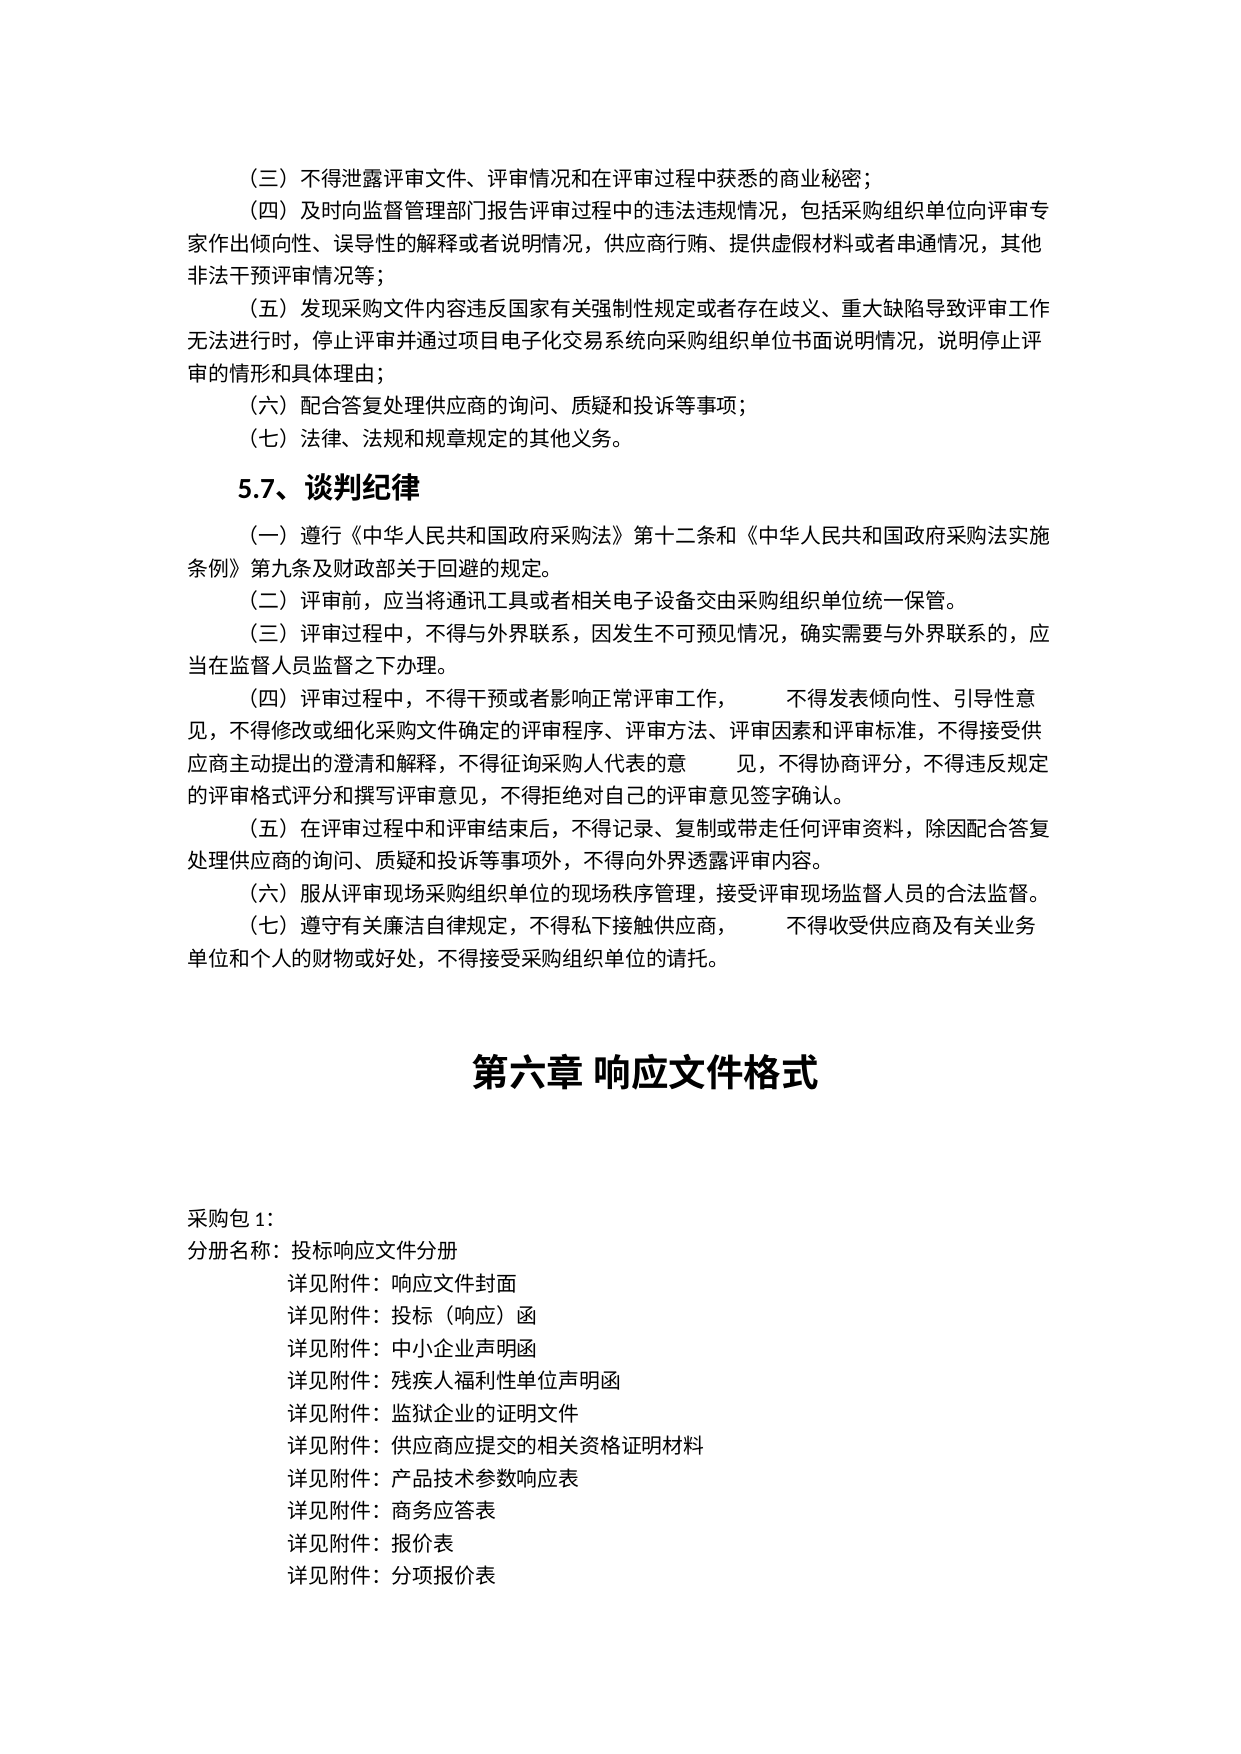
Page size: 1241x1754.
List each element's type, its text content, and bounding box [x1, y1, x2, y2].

text 5.7、谈判纪律 [187, 454, 1053, 519]
text 详见附件：报价表 [187, 1527, 1053, 1559]
text （六）配合答复处理供应商的询问、质疑和投诉等事项； [187, 389, 1053, 422]
text 详见附件：供应商应提交的相关资格证明材料 [187, 1429, 1053, 1462]
text （五）在评审过程中和评审结束后，不得记录、复制或带走任何评审资料，除因配合答复处理供应商的询问、质疑和投诉等事项外，不得向外界透露评审内容。 [187, 812, 1053, 877]
text （三）不得泄露评审文件、评审情况和在评审过程中获悉的商业秘密； [187, 162, 1053, 194]
text 详见附件：产品技术参数响应表 [187, 1462, 1053, 1494]
text 详见附件：分项报价表 [187, 1559, 1053, 1592]
text 采购包1： [187, 1202, 1053, 1234]
text （七）遵守有关廉洁自律规定，不得私下接触供应商， 不得收受供应商及有关业务单位和个人的财物或好处，不得接受采购组织单位的请托。 [187, 909, 1053, 974]
text （二）评审前，应当将通讯工具或者相关电子设备交由采购组织单位统一保管。 [187, 584, 1053, 617]
text 第六章 响应文件格式 [187, 1039, 1053, 1104]
text 详见附件：监狱企业的证明文件 [187, 1397, 1053, 1429]
text （一）遵行《中华人民共和国政府采购法》第十二条和《中华人民共和国政府采购法实施条例》第九条及财政部关于回避的规定。 [187, 519, 1053, 584]
text 详见附件：商务应答表 [187, 1494, 1053, 1527]
text 详见附件：中小企业声明函 [187, 1332, 1053, 1364]
text （四）及时向监督管理部门报告评审过程中的违法违规情况，包括采购组织单位向评审专家作出倾向性、误导性的解释或者说明情况，供应商行贿、提供虚假材料或者串通情况，其他非法干预评审情况等； [187, 194, 1053, 292]
text 分册名称：投标响应文件分册 [187, 1234, 1053, 1267]
text （三）评审过程中，不得与外界联系，因发生不可预见情况，确实需要与外界联系的，应当在监督人员监督之下办理。 [187, 617, 1053, 682]
text （五）发现采购文件内容违反国家有关强制性规定或者存在歧义、重大缺陷导致评审工作无法进行时，停止评审并通过项目电子化交易系统向采购组织单位书面说明情况，说明停止评审的情形和具体理由； [187, 292, 1053, 389]
text （四）评审过程中，不得干预或者影响正常评审工作， 不得发表倾向性、引导性意见，不得修改或细化采购文件确定的评审程序、评审方法、评审因素和评审标准，不得接受供应商主动提出的澄清和解释，不得征询采购人代表的意 见，不得协商评分，不得违反规定的评审格式评分和撰写评审意见，不得拒绝对自己的评审意见签字确认。 [187, 682, 1053, 812]
text （七）法律、法规和规章规定的其他义务。 [187, 422, 1053, 454]
text 详见附件：响应文件封面 [187, 1267, 1053, 1299]
text 详见附件：残疾人福利性单位声明函 [187, 1364, 1053, 1397]
text （六）服从评审现场采购组织单位的现场秩序管理，接受评审现场监督人员的合法监督。 [187, 877, 1053, 909]
text 详见附件：投标（响应）函 [187, 1299, 1053, 1332]
